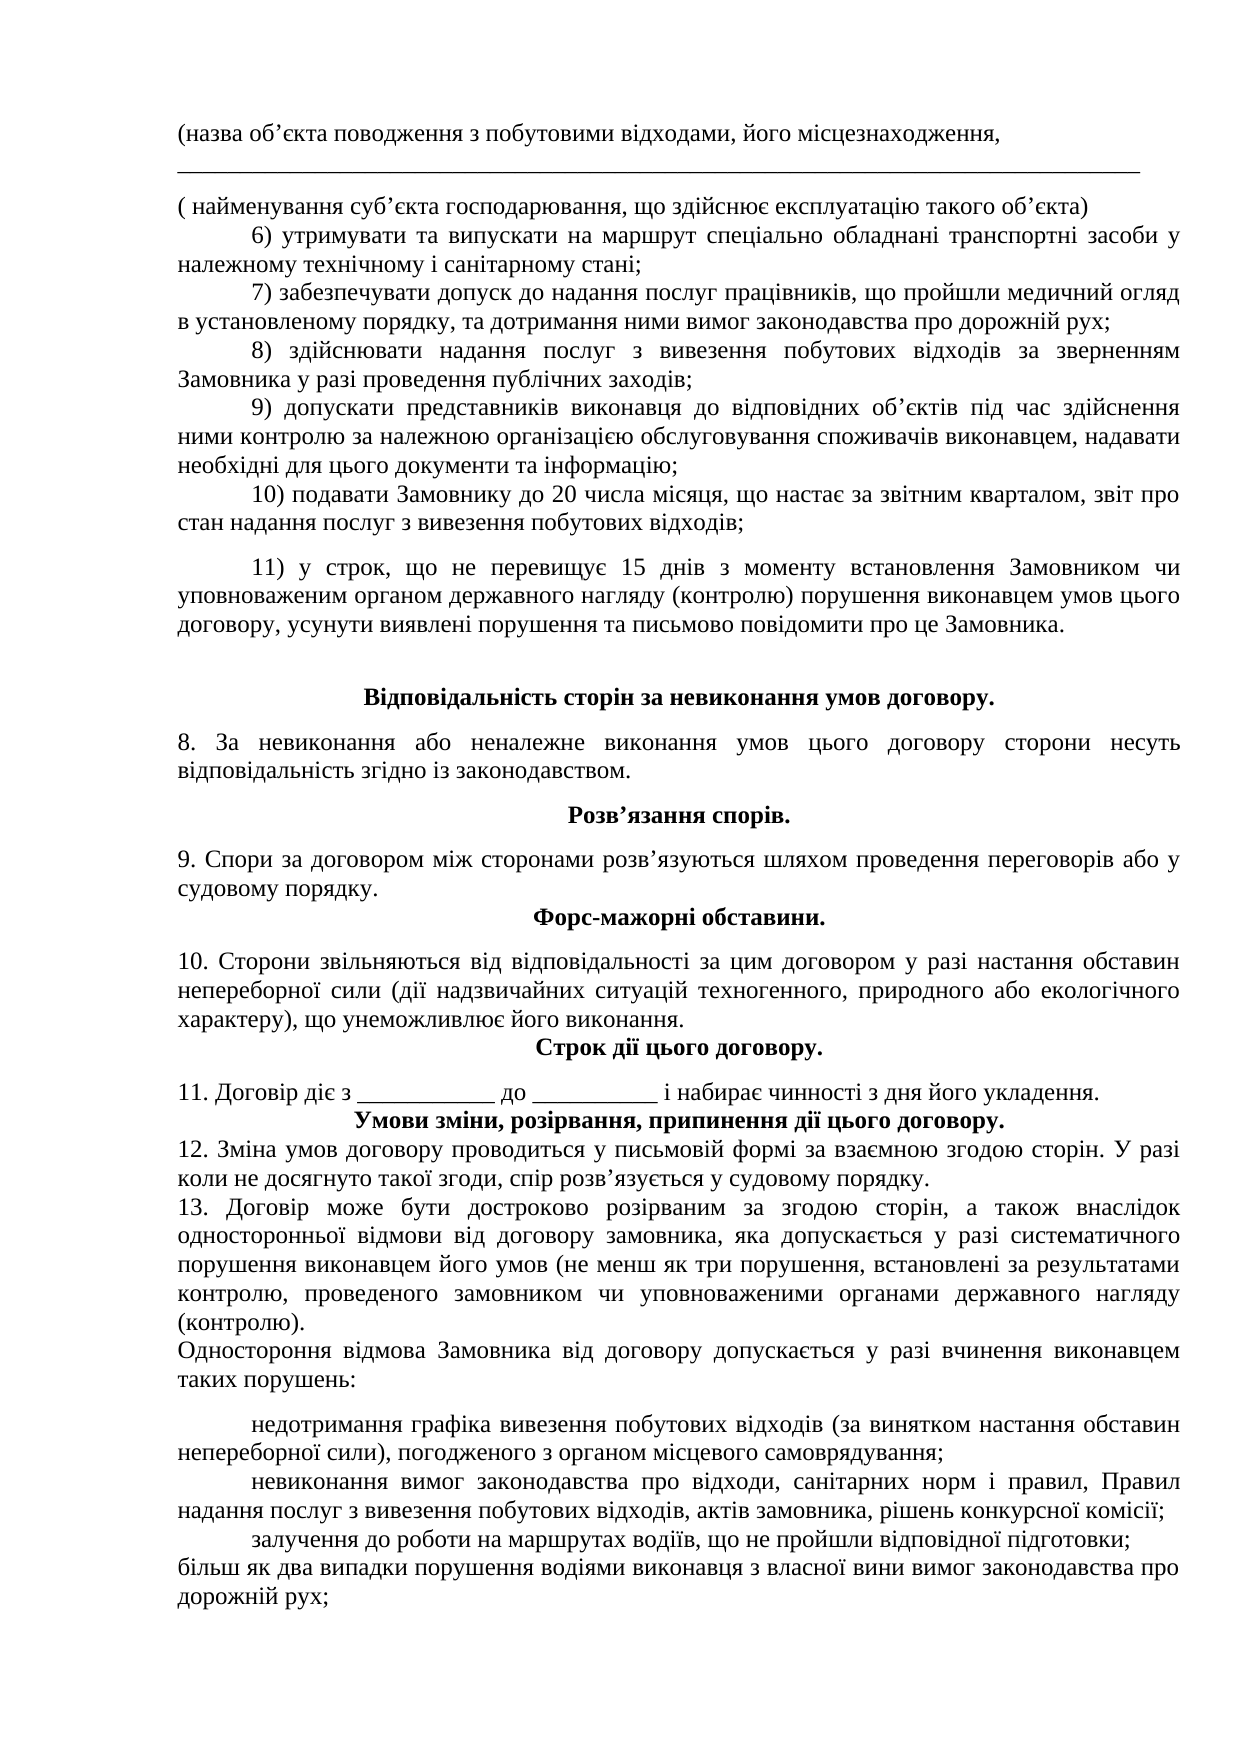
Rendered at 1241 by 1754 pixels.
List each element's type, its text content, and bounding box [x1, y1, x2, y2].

text Відповідальність сторін за невиконання умов договору. [177, 682, 1181, 711]
text 13. Договір може бути достроково розірваним за згодою сторін, а також внаслідок односторонньої відмови від договору замовника, яка допускається у разі систематичного порушення виконавцем його умов (не менш як три порушення, встановлені за результатами контролю, проведеного замовником чи уповноваженими органами державного нагляду (контролю). [177, 1192, 1181, 1336]
text невиконання вимог законодавства про відходи, санітарних норм і правил, Правил надання послуг з вивезення побутових відходів, актів замовника, рішень конкурсної комісії; [177, 1466, 1181, 1524]
text Одностороння відмова Замовника від договору допускається у разі вчинення виконавцем таких порушень: [177, 1336, 1181, 1393]
text 9) допускати представників виконавця до відповідних об’єктів під час здійснення ними контролю за належною організацією обслуговування споживачів виконавцем, надавати необхідні для цього документи та інформацію; [177, 392, 1181, 479]
text 6) утримувати та випускати на маршрут спеціально обладнані транспортні засоби у належному технічному і санітарному стані; [177, 220, 1181, 277]
text залучення до роботи на маршрутах водіїв, що не пройшли відповідної підготовки; [177, 1524, 1181, 1552]
text 9. Спори за договором між сторонами розв’язуються шляхом проведення переговорів або у судовому порядку. [177, 844, 1181, 902]
text 8. За невиконання або неналежне виконання умов цього договору сторони несуть відповідальність згідно із законодавством. [177, 727, 1181, 784]
text 8) здійснювати надання послуг з вивезення побутових відходів за зверненням Замовника у разі проведення публічних заходів; [177, 335, 1181, 392]
text недотримання графіка вивезення побутових відходів (за винятком настання обставин непереборної сили), погодженого з органом місцевого самоврядування; [177, 1409, 1181, 1466]
text більш як два випадки порушення водіями виконавця з власної вини вимог законодавства про дорожній рух; [177, 1552, 1181, 1610]
text Строк дії цього договору. [177, 1032, 1181, 1061]
text Умови зміни, розірвання, припинення дії цього договору. [177, 1106, 1181, 1134]
text Форс-мажорні обставини. [177, 902, 1181, 931]
text Розв’язання спорів. [177, 800, 1181, 829]
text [177, 147, 1181, 176]
text (назва об’єкта поводження з побутовими відходами, його місцезнаходження, [177, 118, 1181, 147]
text 10. Сторони звільняються від відповідальності за цим договором у разі настання обставин непереборної сили (дії надзвичайних ситуацій техногенного, природного або екологічного характеру), що унеможливлює його виконання. [177, 946, 1181, 1032]
text 11. Договір діє з ___________ до __________ і набирає чинності з дня його укладення. [177, 1077, 1181, 1106]
text ( найменування суб’єкта господарювання, що здійснює експлуатацію такого об’єкта) [177, 191, 1181, 220]
text 12. Зміна умов договору проводиться у письмовій формі за взаємною згодою сторін. У разі коли не досягнуто такої згоди, спір розв’язується у судовому порядку. [177, 1134, 1181, 1192]
text 7) забезпечувати допуск до надання послуг працівників, що пройшли медичний огляд в установленому порядку, та дотримання ними вимог законодавства про дорожній рух; [177, 277, 1181, 335]
text 11) у строк, що не перевищує 15 днів з моменту встановлення Замовником чи уповноваженим органом державного нагляду (контролю) порушення виконавцем умов цього договору, усунути виявлені порушення та письмово повідомити про це Замовника. [177, 552, 1181, 638]
text 10) подавати Замовнику до 20 числа місяця, що настає за звітним кварталом, звіт про стан надання послуг з вивезення побутових відходів; [177, 479, 1181, 536]
